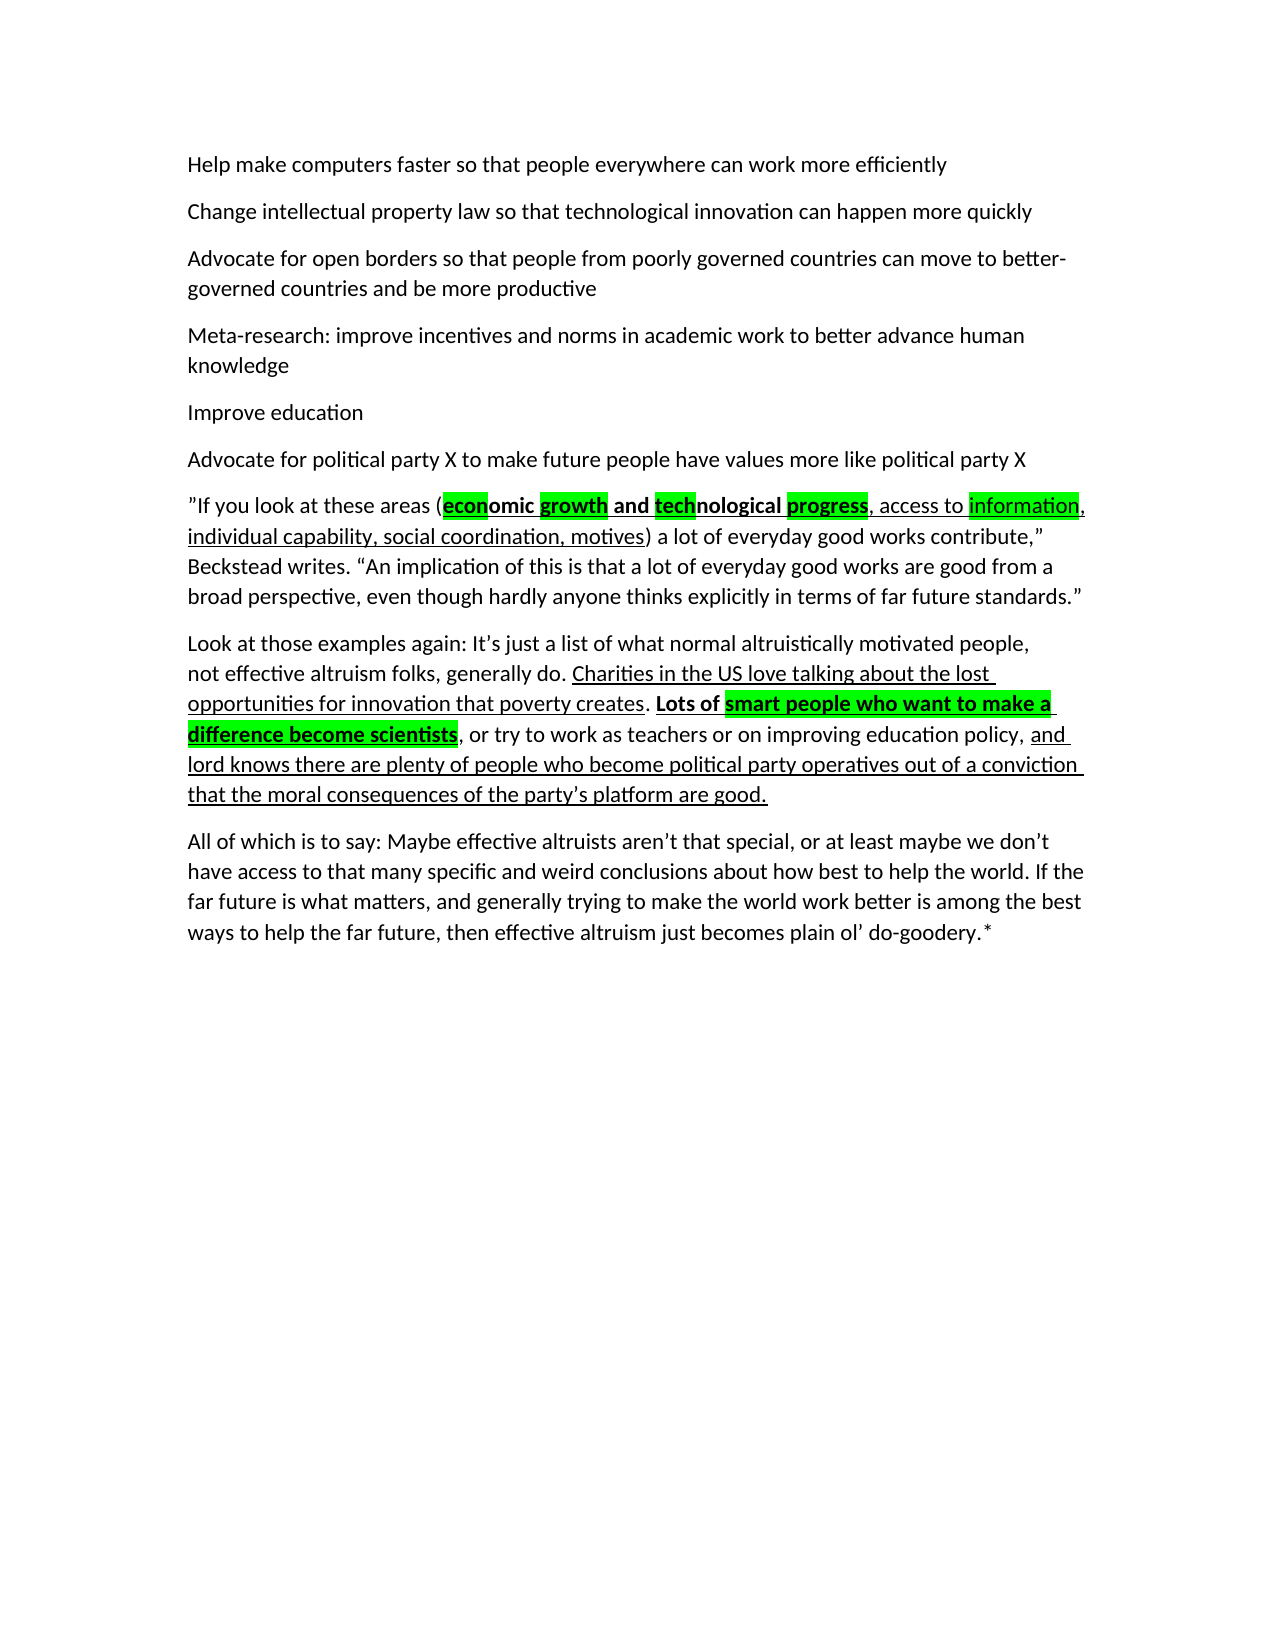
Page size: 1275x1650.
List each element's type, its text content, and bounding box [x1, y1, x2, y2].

text Advocate for political party X to make future people have values more like political party X [187, 445, 1087, 473]
text Improve education [187, 398, 1087, 426]
text ”If you look at these areas (economic growth and technological progress, access to information, individual capability, social coordination, motives) a lot of everyday good works contribute,” Beckstead writes. “An implication of this is that a lot of everyday good works are good from a broad perspective, even though hardly anyone thinks explicitly in terms of far future standards.” [187, 492, 1087, 610]
text Look at those examples again: It’s just a list of what normal altruistically motivated people, not effective altruism folks, generally do. Charities in the US love talking about the lost opportunities for innovation that poverty creates. Lots of smart people who want to make a difference become scientists, or try to work as teachers or on improving education policy, and lord knows there are plenty of people who become political party operatives out of a conviction that the moral consequences of the party’s platform are good. [187, 629, 1087, 808]
text Advocate for open borders so that people from poorly governed countries can move to better-governed countries and be more productive [187, 244, 1087, 302]
text Change intellectual property law so that technological innovation can happen more quickly [187, 197, 1087, 225]
text Help make computers faster so that people everywhere can work more efficiently [187, 150, 1087, 178]
text Meta-research: improve incentives and norms in academic work to better advance human knowledge [187, 321, 1087, 379]
text All of which is to say: Maybe effective altruists aren’t that special, or at least maybe we don’t have access to that many specific and weird conclusions about how best to help the world. If the far future is what matters, and generally trying to make the world work better is among the best ways to help the far future, then effective altruism just becomes plain ol’ do-goodery.* [187, 827, 1087, 946]
